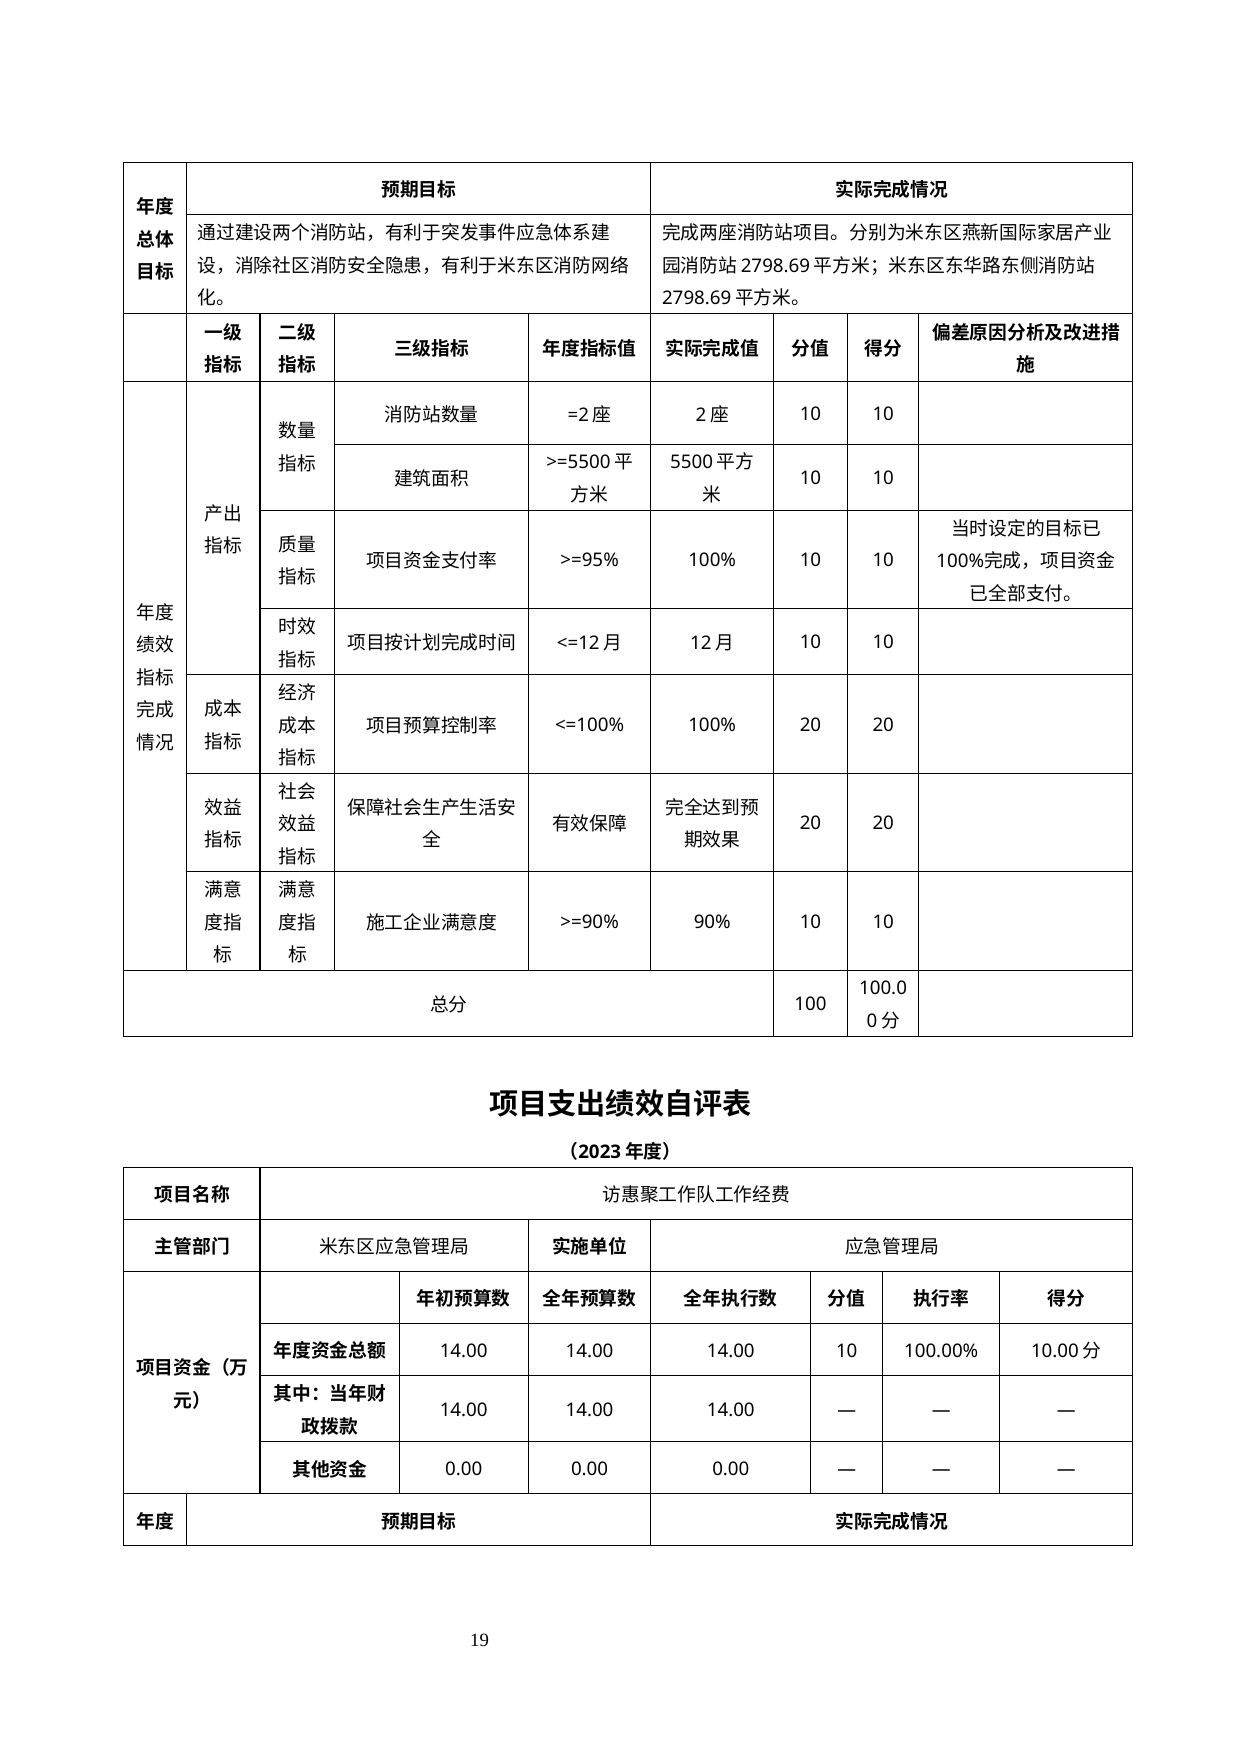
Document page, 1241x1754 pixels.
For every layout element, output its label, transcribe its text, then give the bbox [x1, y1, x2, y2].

table_cell 全年执行数 [651, 1272, 810, 1323]
table_cell 14.00 [651, 1324, 810, 1375]
table_cell 14.00 [529, 1376, 650, 1441]
table_cell 有效保障 [529, 774, 650, 871]
table_cell [919, 872, 1132, 970]
table_cell 产出指标 [187, 382, 259, 674]
table_cell [261, 1272, 399, 1323]
table_cell 完成两座消防站项目。分别为米东区燕新国际家居产业园消防站2798.69平方米；米东区东华路东侧消防站2798.69平方米。 [651, 215, 1132, 313]
table_cell — [1000, 1376, 1132, 1441]
table_cell 14.00 [651, 1376, 810, 1441]
table_cell 10 [774, 445, 847, 509]
table_cell 施工企业满意度 [335, 872, 528, 970]
table_cell 得分 [1000, 1272, 1132, 1323]
text 项目支出绩效自评表 [187, 1069, 1053, 1134]
table_header 项目名称 [124, 1168, 259, 1219]
table_cell <=12月 [529, 609, 650, 674]
table_cell 分值 [774, 314, 847, 381]
table_cell 14.00 [400, 1376, 528, 1441]
table_cell 20 [848, 774, 918, 871]
table_cell — [883, 1376, 999, 1441]
table_cell 应急管理局 [651, 1220, 1132, 1271]
table_cell [919, 675, 1132, 773]
table_cell 经济成本指标 [261, 675, 334, 773]
table_cell 三级指标 [335, 314, 528, 381]
table_cell 满意度指标 [187, 872, 259, 970]
table_cell 预期目标 [187, 163, 650, 214]
table_cell 年度资金总额 [261, 1324, 399, 1375]
table_cell 完全达到预期效果 [651, 774, 773, 871]
table_cell 得分 [848, 314, 918, 381]
table_cell 实际完成值 [651, 314, 773, 381]
table_cell 100.00% [883, 1324, 999, 1375]
table_cell 10 [811, 1324, 882, 1375]
table_cell 偏差原因分析及改进措施 [919, 314, 1132, 381]
table_cell 年度指标值 [529, 314, 650, 381]
table_cell 项目按计划完成时间 [335, 609, 528, 674]
table_cell 10 [774, 382, 847, 443]
table_cell [124, 314, 186, 381]
table_cell 实施单位 [529, 1220, 650, 1271]
table_cell 5500平方米 [651, 445, 773, 509]
table_cell 社会效益指标 [261, 774, 334, 871]
table_cell 通过建设两个消防站，有利于突发事件应急体系建设，消除社区消防安全隐患，有利于米东区消防网络化。 [187, 215, 650, 313]
table_cell 二级指标 [261, 314, 334, 381]
table_cell — [811, 1376, 882, 1441]
table_cell 年度绩效指标完成情况 [124, 382, 186, 970]
table_cell 100% [651, 675, 773, 773]
table_cell 全年预算数 [529, 1272, 650, 1323]
table_cell 20 [774, 675, 847, 773]
table_cell 其他资金 [261, 1442, 399, 1493]
table_cell — [1000, 1442, 1132, 1493]
table_cell 一级指标 [187, 314, 259, 381]
table_cell 100% [651, 511, 773, 608]
table_cell 20 [774, 774, 847, 871]
table_cell 10 [848, 872, 918, 970]
table_cell 预期目标 [187, 1494, 650, 1545]
table_cell [919, 774, 1132, 871]
table_cell 0.00 [400, 1442, 528, 1493]
table_cell 14.00 [529, 1324, 650, 1375]
table_cell 建筑面积 [335, 445, 528, 509]
table_cell 10 [774, 511, 847, 608]
table_cell 10 [774, 609, 847, 674]
table_cell >=90% [529, 872, 650, 970]
table_cell 100.00分 [848, 971, 918, 1036]
table_cell 年初预算数 [400, 1272, 528, 1323]
table_cell 成本指标 [187, 675, 259, 773]
table_cell 分值 [811, 1272, 882, 1323]
table_cell 10 [774, 872, 847, 970]
table_cell 项目预算控制率 [335, 675, 528, 773]
table_cell 保障社会生产生活安全 [335, 774, 528, 871]
table_cell 主管部门 [124, 1220, 259, 1271]
table_cell 满意度指标 [261, 872, 334, 970]
table_cell 数量指标 [261, 382, 334, 509]
table_cell 总分 [124, 971, 773, 1036]
table_cell 其中：当年财政拨款 [261, 1376, 399, 1441]
table_cell 年度总体目标 [124, 1494, 186, 1545]
text （2023年度） [187, 1134, 1053, 1167]
table_cell 年度总体目标 [124, 163, 186, 313]
table_cell [919, 609, 1132, 674]
table_cell [919, 971, 1132, 1036]
table_cell 米东区应急管理局 [261, 1220, 528, 1271]
table_cell 项目资金支付率 [335, 511, 528, 608]
table_cell <=100% [529, 675, 650, 773]
table_cell — [883, 1442, 999, 1493]
table_cell 实际完成情况 [651, 163, 1132, 214]
table_cell 0.00 [529, 1442, 650, 1493]
table_cell >=5500平方米 [529, 445, 650, 509]
table_cell [919, 445, 1132, 509]
table_cell 10.00分 [1000, 1324, 1132, 1375]
table_cell 10 [848, 511, 918, 608]
table_cell 10 [848, 609, 918, 674]
table_cell 0.00 [651, 1442, 810, 1493]
table_cell 2座 [651, 382, 773, 443]
table_cell 执行率 [883, 1272, 999, 1323]
table_cell 12月 [651, 609, 773, 674]
table_cell 时效指标 [261, 609, 334, 674]
table_cell [919, 382, 1132, 443]
table_cell =2座 [529, 382, 650, 443]
table_header 访惠聚工作队工作经费 [261, 1168, 1132, 1219]
table_cell 10 [848, 445, 918, 509]
table_cell 100 [774, 971, 847, 1036]
table_cell — [811, 1442, 882, 1493]
table_cell 10 [848, 382, 918, 443]
table_cell 质量指标 [261, 511, 334, 608]
table_cell 14.00 [400, 1324, 528, 1375]
table_cell 消防站数量 [335, 382, 528, 443]
table_cell 90% [651, 872, 773, 970]
table_cell 当时设定的目标已100%完成，项目资金已全部支付。 [919, 511, 1132, 608]
table_cell 实际完成情况 [651, 1494, 1132, 1545]
table_cell 效益指标 [187, 774, 259, 871]
table_cell 20 [848, 675, 918, 773]
table_cell 项目资金（万元） [124, 1272, 259, 1493]
table_cell >=95% [529, 511, 650, 608]
